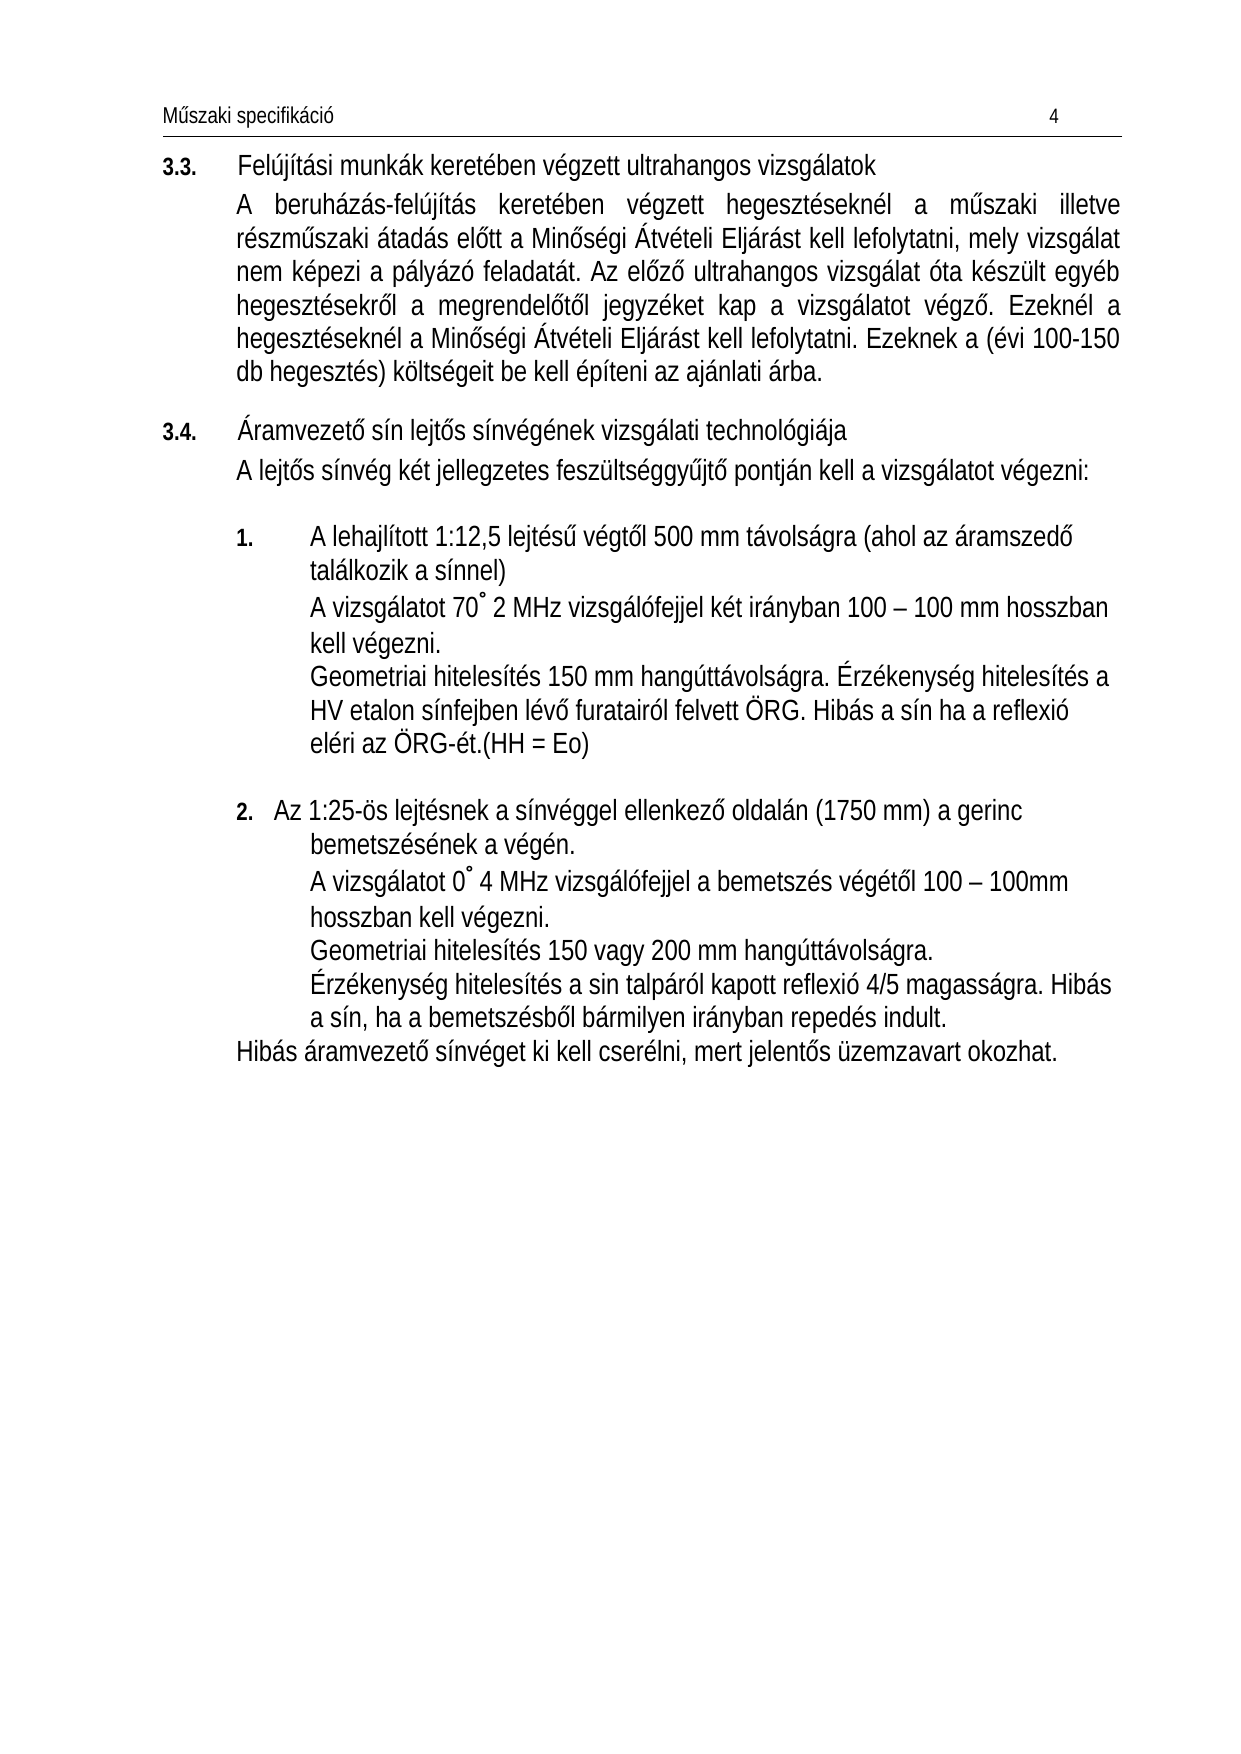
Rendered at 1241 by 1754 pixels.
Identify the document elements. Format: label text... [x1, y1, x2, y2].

text A beruházás-felújítás keretében végzett hegesztéseknél a műszaki illetve részműszaki átadás előtt a Minőségi Átvételi Eljárást kell lefolytatni, mely vizsgálat nem képezi a pályázó feladatát. Az előző ultrahangos vizsgálat óta készült egyéb hegesztésekről a megrendelőtől jegyzéket kap a vizsgálatot végző. Ezeknél a hegesztéseknél a Minőségi Átvételi Eljárást kell lefolytatni. Ezeknek a (évi 100-150 db hegesztés) költségeit be kell építeni az ajánlati árba. [236, 187, 1122, 388]
list Az 1:25-ös lejtésnek a sínvéggel ellenkező oldalán (1750 mm) a gerinc bemetszésének a végén. [236, 793, 1122, 860]
text Geometriai hitelesítés 150 vagy 200 mm hangúttávolságra. [310, 933, 1122, 967]
text Geometriai hitelesítés 150 mm hangúttávolságra. Érzékenység hitelesítés a HV etalon sínfejben lévő furatairól felvett ÖRG. Hibás a sín ha a reflexió eléri az ÖRG-ét.(HH = Eo) [310, 659, 1122, 760]
text Érzékenység hitelesítés a sin talpáról kapott reflexió 4/5 magasságra. Hibás a sín, ha a bemetszésből bármilyen irányban repedés indult. [310, 967, 1122, 1034]
text A vizsgálatot 0° 4 MHz vizsgálófejjel a bemetszés végétől 100 – 100mm hosszban kell végezni. [310, 860, 1122, 933]
subtitle Áramvezető sín lejtős sínvégének vizsgálati technológiája [162, 413, 1122, 446]
text Hibás áramvezető sínvéget ki kell cserélni, mert jelentős üzemzavart okozhat. [236, 1034, 1122, 1067]
text A vizsgálatot 70° 2 MHz vizsgálófejjel két irányban 100 – 100 mm hosszban kell végezni. [310, 586, 1122, 659]
text A lejtős sínvég két jellegzetes feszültséggyűjtő pontján kell a vizsgálatot végezni: [236, 453, 1122, 486]
list A lehajlított 1:12,5 lejtésű végtől 500 mm távolságra (ahol az áramszedő találkozik a sínnel) [236, 519, 1122, 586]
subtitle Felújítási munkák keretében végzett ultrahangos vizsgálatok [162, 148, 1122, 181]
